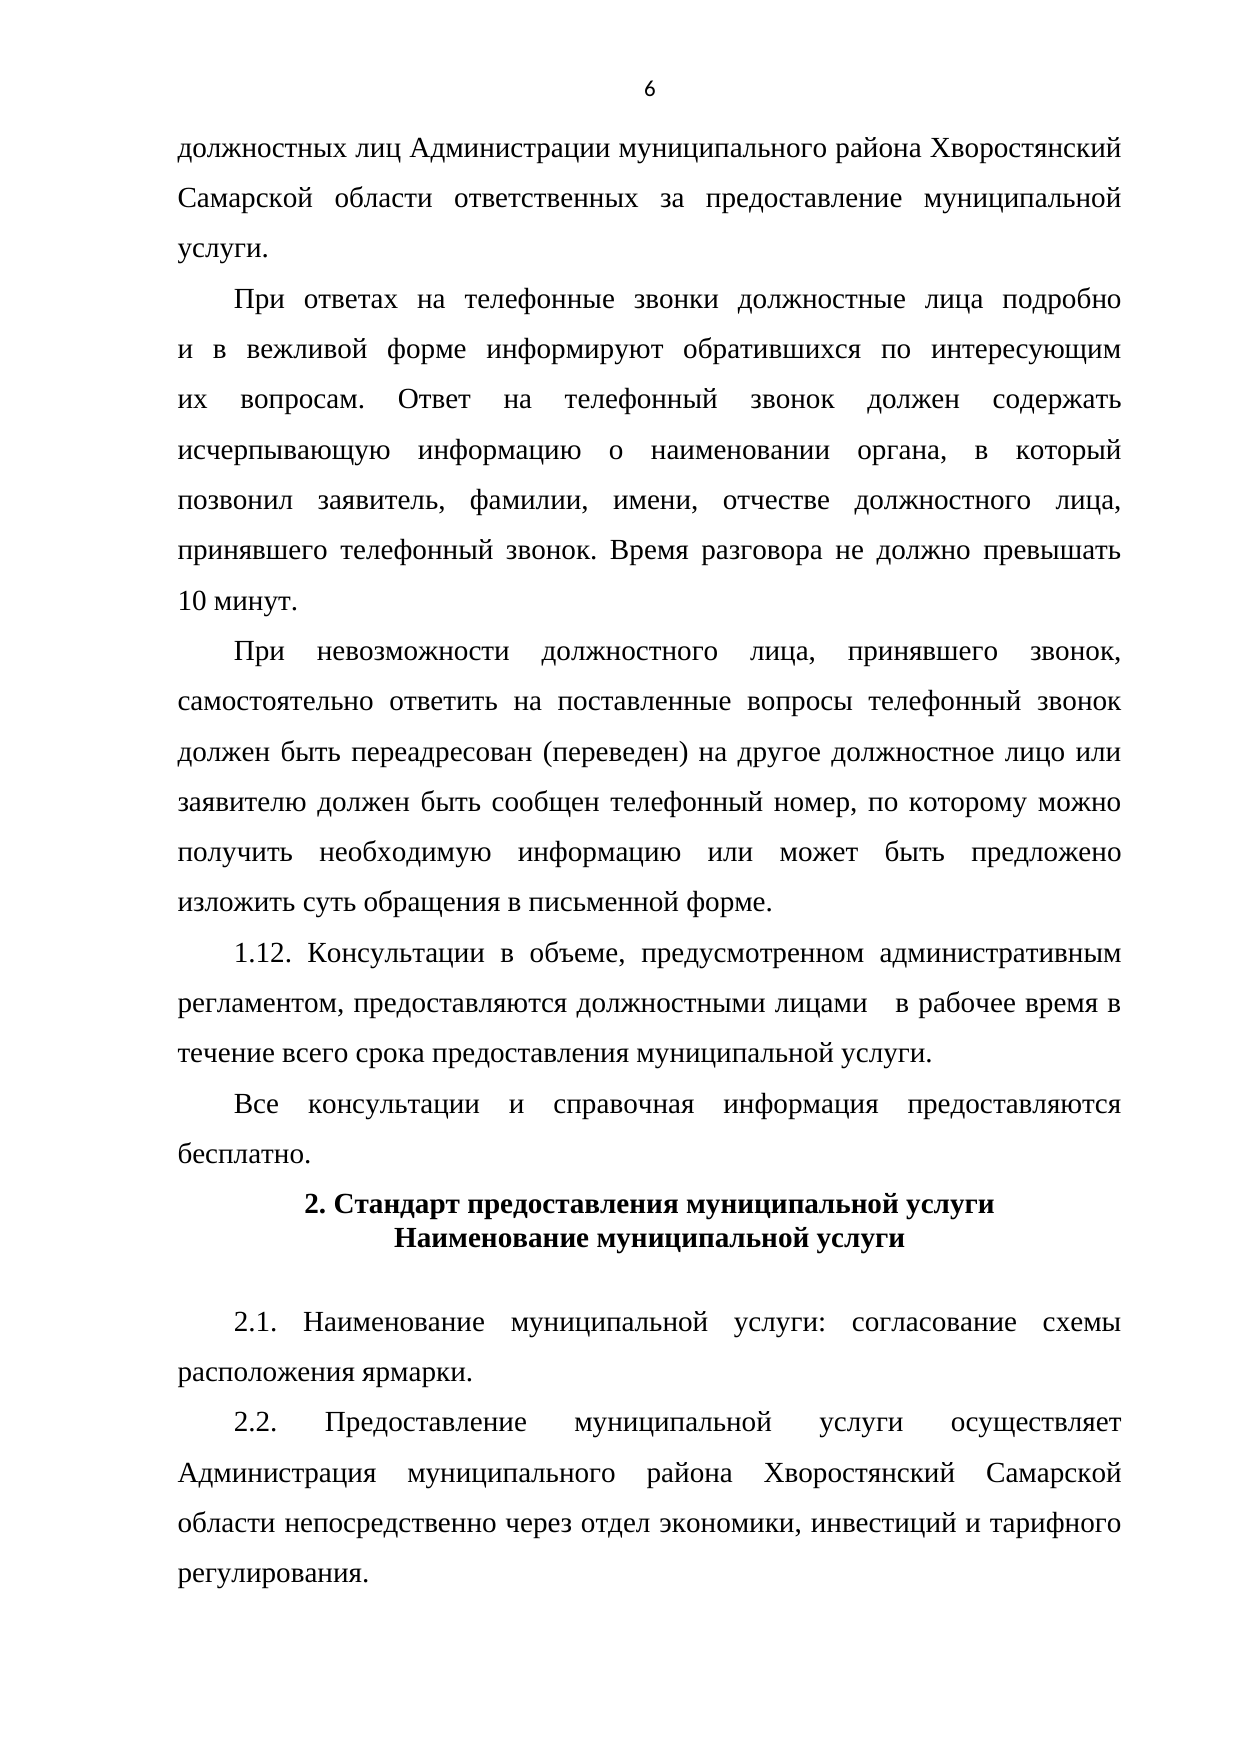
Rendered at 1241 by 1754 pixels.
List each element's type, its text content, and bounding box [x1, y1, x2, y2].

text При ответах на телефонные звонки должностные лица подробно и в вежливой форме информируют обратившихся по интересующим их вопросам. Ответ на телефонный звонок должен содержать исчерпывающую информацию о наименовании органа, в который позвонил заявитель, фамилии, имени, отчестве должностного лица, принявшего телефонный звонок. Время разговора не должно превышать 10 минут. [177, 281, 1122, 616]
text Наименование муниципальной услуги [177, 1220, 1122, 1253]
text 2.1. Наименование муниципальной услуги: согласование схемы расположения ярмарки. [177, 1304, 1122, 1388]
text 1.12. Консультации в объеме, предусмотренном административным регламентом, предоставляются должностными лицами в рабочее время в течение всего срока предоставления муниципальной услуги. [177, 935, 1122, 1069]
text При невозможности должностного лица, принявшего звонок, самостоятельно ответить на поставленные вопросы телефонный звонок должен быть переадресован (переведен) на другое должностное лицо или заявителю должен быть сообщен телефонный номер, по которому можно получить необходимую информацию или может быть предложено изложить суть обращения в письменной форме. [177, 633, 1122, 918]
text Все консультации и справочная информация предоставляются бесплатно. [177, 1086, 1122, 1170]
text 2. Стандарт предоставления муниципальной услуги [177, 1186, 1122, 1220]
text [177, 130, 1122, 264]
text 2.2. Предоставление муниципальной услуги осуществляет Администрация муниципального района Хворостянский Самарской области непосредственно через отдел экономики, инвестиций и тарифного регулирования. [177, 1404, 1122, 1589]
